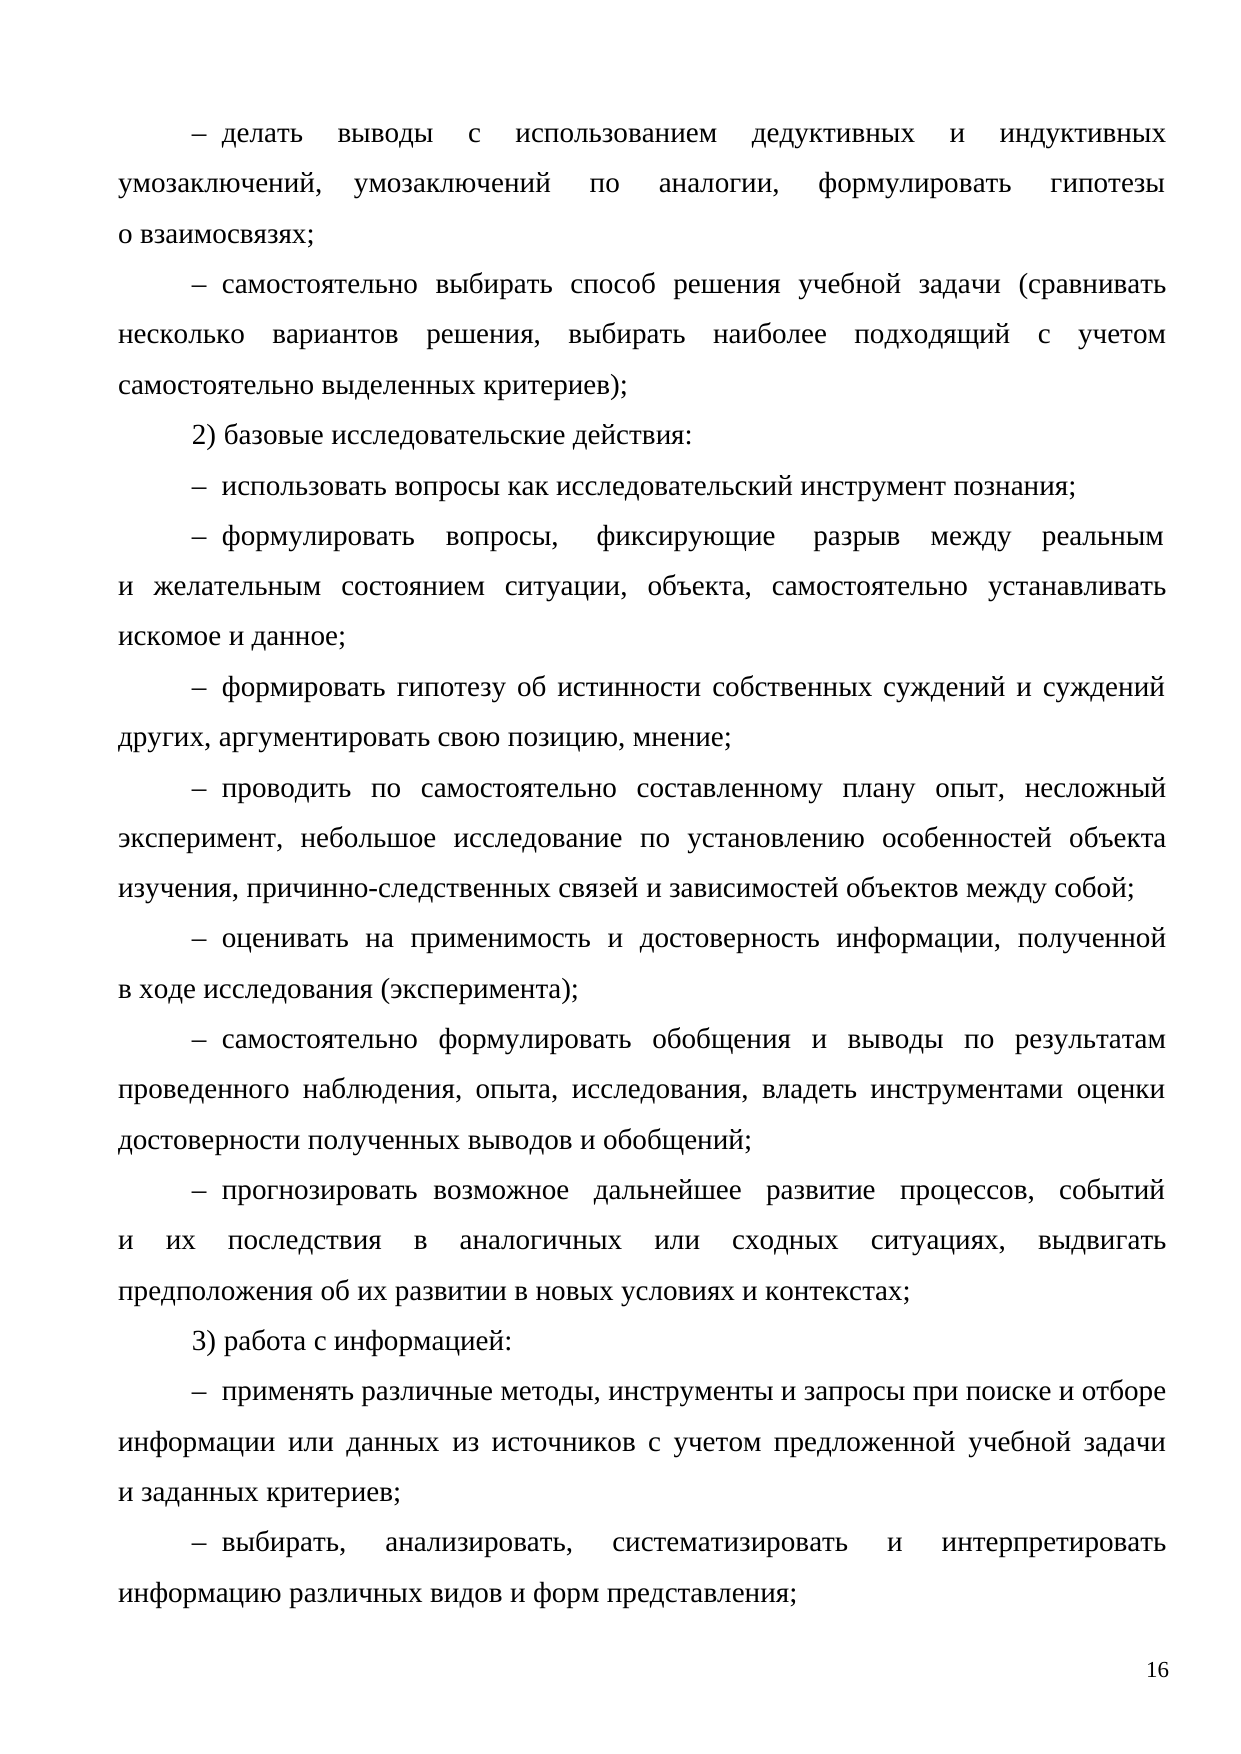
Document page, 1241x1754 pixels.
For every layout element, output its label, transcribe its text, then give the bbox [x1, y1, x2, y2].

list формировать гипотезу об истинности собственных суждений и суждений других, аргументировать свою позицию, мнение; [118, 669, 1166, 753]
list проводить по самостоятельно составленному плану опыт, несложный эксперимент, небольшое исследование по установлению особенностей объекта изучения, причинно-следственных связей и зависимостей объектов между собой; [118, 770, 1166, 904]
list применять различные методы, инструменты и запросы при поиске и отборе информации или данных из источников с учетом предложенной учебной задачи и заданных критериев; [118, 1373, 1167, 1507]
list базовые исследовательские действия: [192, 417, 1178, 451]
list работа с информацией: [192, 1323, 1178, 1357]
list прогнозировать возможное дальнейшее развитие процессов, событий и их последствия в аналогичных или сходных ситуациях, выдвигать предположения об их развитии в новых условиях и контекстах; [118, 1172, 1166, 1306]
list оценивать на применимость и достоверность информации, полученной в ходе исследования (эксперимента); [118, 921, 1166, 1004]
list использовать вопросы как исследовательский инструмент познания; [192, 468, 1178, 501]
list самостоятельно формулировать обобщения и выводы по результатам проведенного наблюдения, опыта, исследования, владеть инструментами оценки достоверности полученных выводов и обобщений; [118, 1021, 1166, 1155]
list делать выводы с использованием дедуктивных и индуктивных умозаключений, умозаключений по аналогии, формулировать гипотезы о взаимосвязях; [118, 115, 1166, 249]
list выбирать, анализировать, систематизировать и интерпретировать информацию различных видов и форм представления; [118, 1524, 1166, 1608]
list самостоятельно выбирать способ решения учебной задачи (сравнивать несколько вариантов решения, выбирать наиболее подходящий с учетом самостоятельно выделенных критериев); [118, 266, 1166, 401]
list формулировать вопросы, фиксирующие разрыв между реальным и желательным состоянием ситуации, объекта, самостоятельно устанавливать искомое и данное; [118, 518, 1166, 652]
